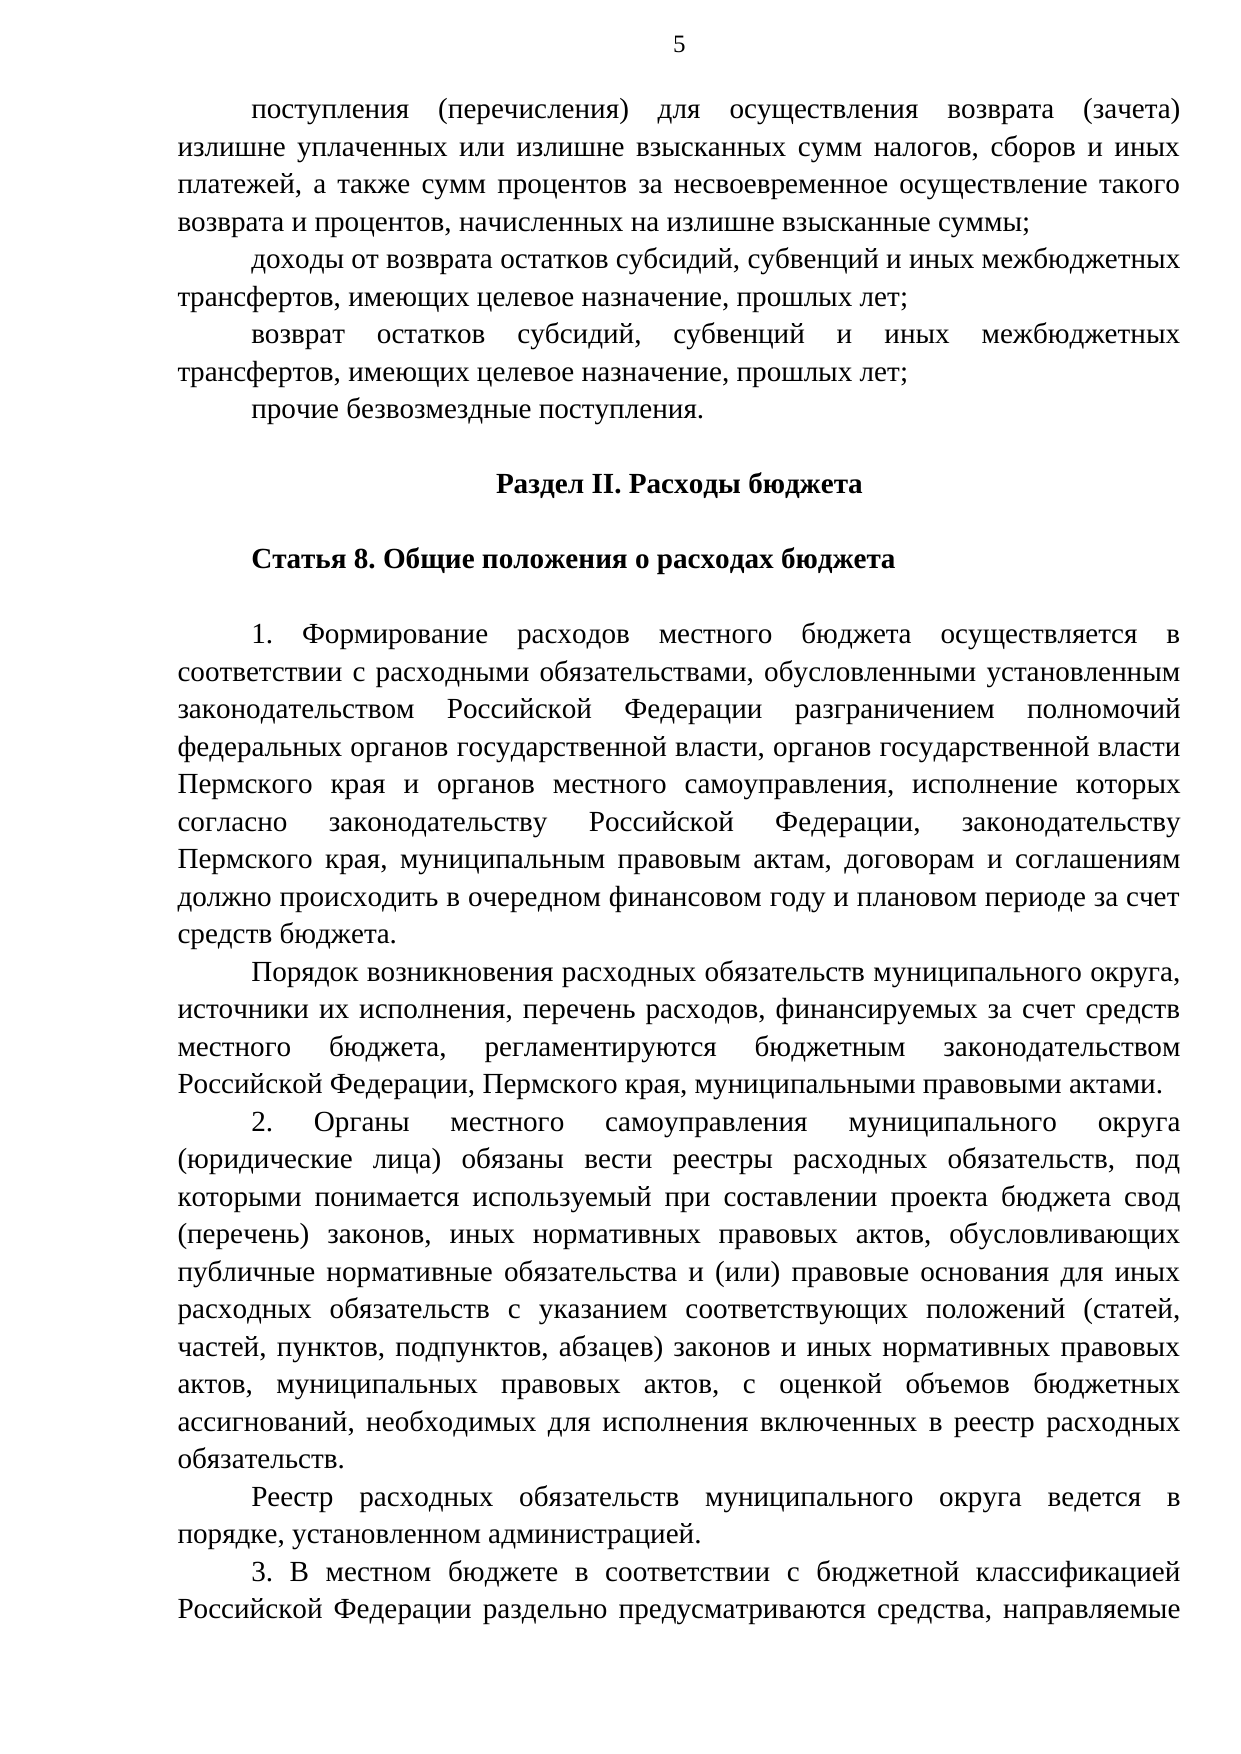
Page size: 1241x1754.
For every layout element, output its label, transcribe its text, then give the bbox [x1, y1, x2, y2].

list Раздел II. Расходы бюджета [177, 464, 1181, 501]
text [177, 1551, 1181, 1626]
text поступления (перечисления) для осуществления возврата (зачета) излишне уплаченных или излишне взысканных сумм налогов, сборов и иных платежей, а также сумм процентов за несвоевременное осуществление такого возврата и процентов, начисленных на излишне взысканные суммы; [177, 89, 1181, 239]
text 1. Формирование расходов местного бюджета осуществляется в соответствии с расходными обязательствами, обусловленными установленным законодательством Российской Федерации разграничением полномочий федеральных органов государственной власти, органов государственной власти Пермского края и органов местного самоуправления, исполнение которых согласно законодательству Российской Федерации, законодательству Пермского края, муниципальным правовым актам, договорам и соглашениям должно происходить в очередном финансовом году и плановом периоде за счет средств бюджета. [177, 614, 1181, 951]
text Порядок возникновения расходных обязательств муниципального округа, источники их исполнения, перечень расходов, финансируемых за счет средств местного бюджета, регламентируются бюджетным законодательством Российской Федерации, Пермского края, муниципальными правовыми актами. [177, 951, 1181, 1101]
text 2. Органы местного самоуправления муниципального округа (юридические лица) обязаны вести реестры расходных обязательств, под которыми понимается используемый при составлении проекта бюджета свод (перечень) законов, иных нормативных правовых актов, обусловливающих публичные нормативные обязательства и (или) правовые основания для иных расходных обязательств с указанием соответствующих положений (статей, частей, пунктов, подпунктов, абзацев) законов и иных нормативных правовых актов, муниципальных правовых актов, с оценкой объемов бюджетных ассигнований, необходимых для исполнения включенных в реестр расходных обязательств. [177, 1101, 1181, 1476]
text возврат остатков субсидий, субвенций и иных межбюджетных трансфертов, имеющих целевое назначение, прошлых лет; [177, 314, 1181, 389]
text доходы от возврата остатков субсидий, субвенций и иных межбюджетных трансфертов, имеющих целевое назначение, прошлых лет; [177, 239, 1181, 314]
text Реестр расходных обязательств муниципального округа ведется в порядке, установленном администрацией. [177, 1476, 1181, 1551]
title Статья 8. Общие положения о расходах бюджета [177, 539, 1181, 576]
text прочие безвозмездные поступления. [177, 389, 1181, 426]
